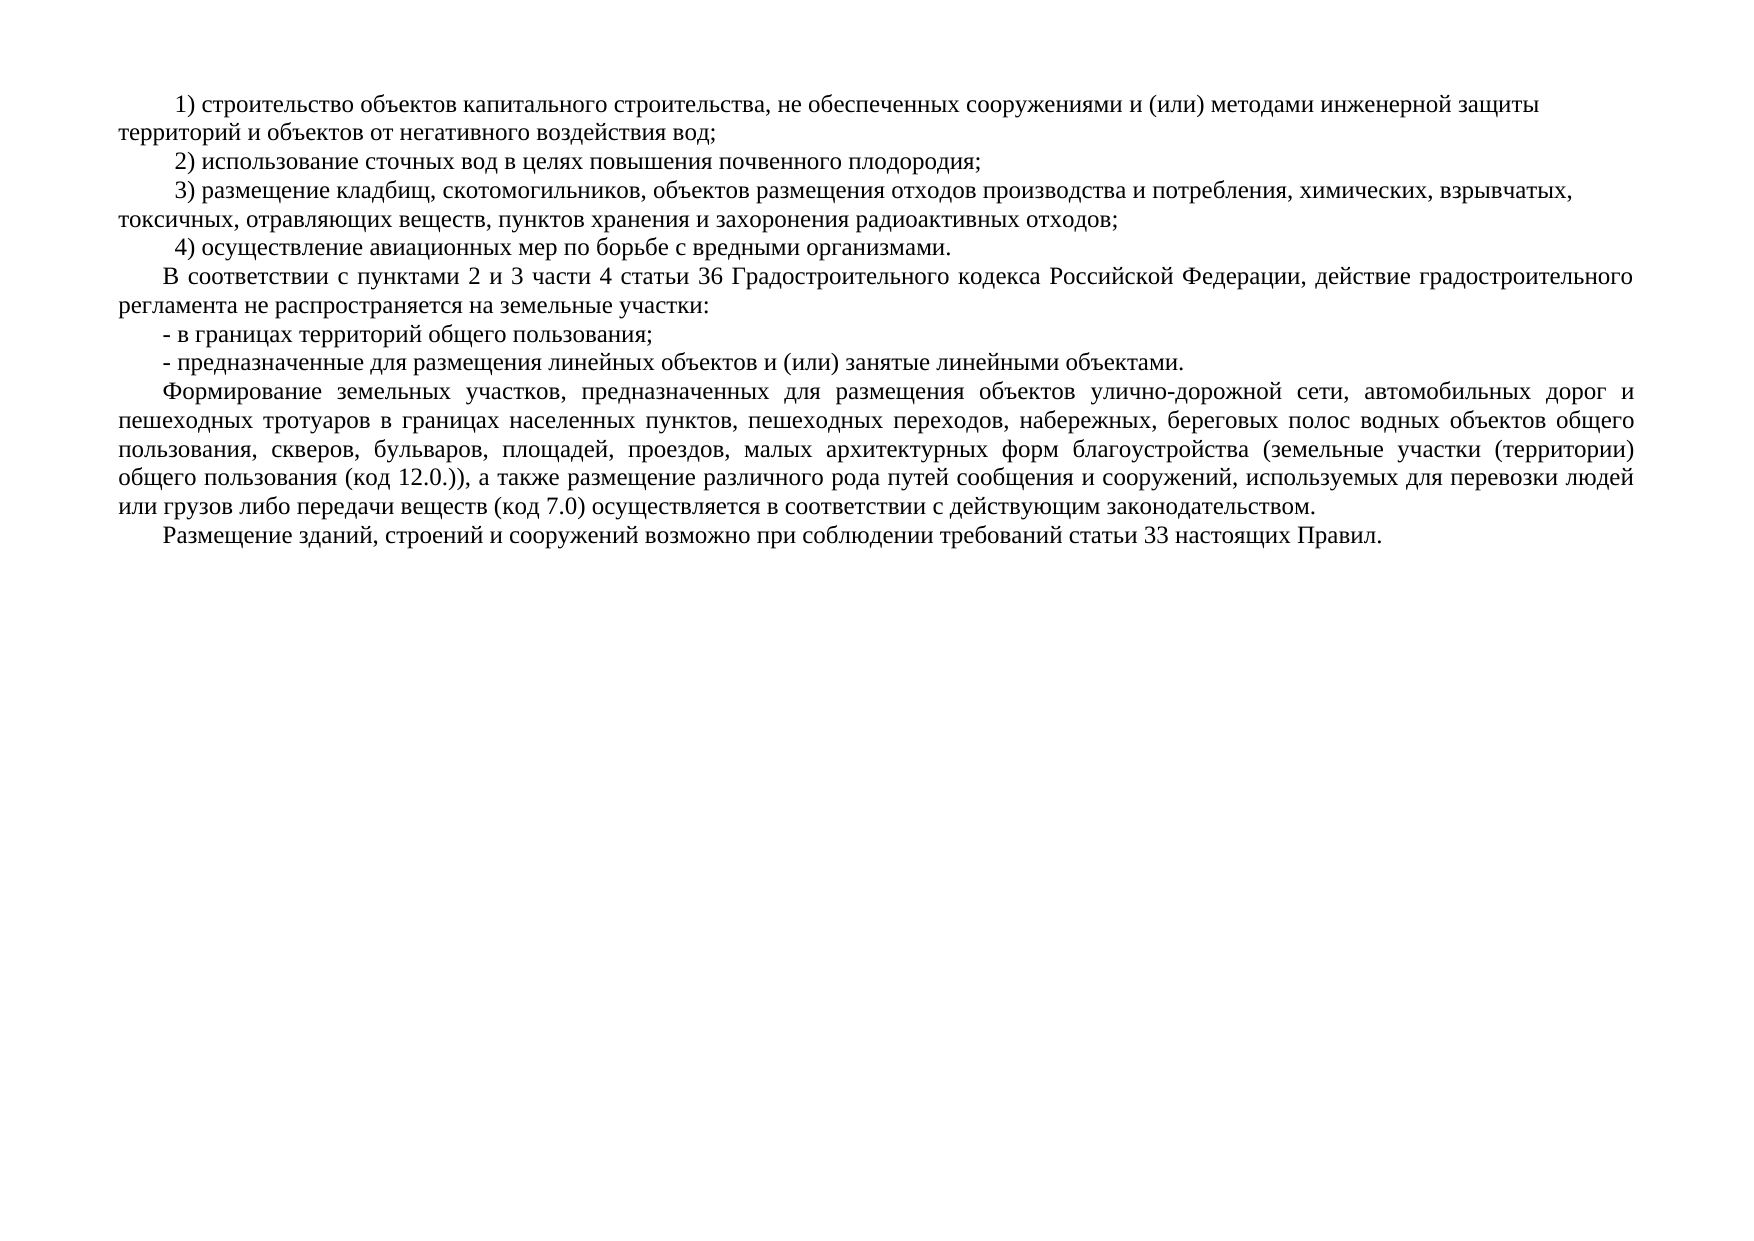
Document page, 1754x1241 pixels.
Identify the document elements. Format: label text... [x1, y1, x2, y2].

text Размещение зданий, строений и сооружений возможно при соблюдении требований статьи 33 настоящих Правил. [118, 520, 1636, 549]
text 4) осуществление авиационных мер по борьбе с вредными организмами. [118, 232, 1636, 261]
text 1) строительство объектов капитального строительства, не обеспеченных сооружениями и (или) методами инженерной защиты территорий и объектов от негативного воздействия вод; [118, 89, 1636, 146]
text В соответствии с пунктами 2 и 3 части 4 статьи 36 Градостроительного кодекса Российской Федерации, действие градостроительного регламента не распространяется на земельные участки: [118, 261, 1636, 319]
text 2) использование сточных вод в целях повышения почвенного плодородия; [118, 146, 1636, 175]
text - предназначенные для размещения линейных объектов и (или) занятые линейными объектами. [118, 347, 1636, 376]
text Формирование земельных участков, предназначенных для размещения объектов улично-дорожной сети, автомобильных дорог и пешеходных тротуаров в границах населенных пунктов, пешеходных переходов, набережных, береговых полос водных объектов общего пользования, скверов, бульваров, площадей, проездов, малых архитектурных форм благоустройства (земельные участки (территории) общего пользования (код 12.0.)), а также размещение различного рода путей сообщения и сооружений, используемых для перевозки людей или грузов либо передачи веществ (код 7.0) осуществляется в соответствии с действующим законодательством. [118, 376, 1636, 520]
text - в границах территорий общего пользования; [118, 319, 1636, 347]
text 3) размещение кладбищ, скотомогильников, объектов размещения отходов производства и потребления, химических, взрывчатых, токсичных, отравляющих веществ, пунктов хранения и захоронения радиоактивных отходов; [118, 175, 1636, 232]
